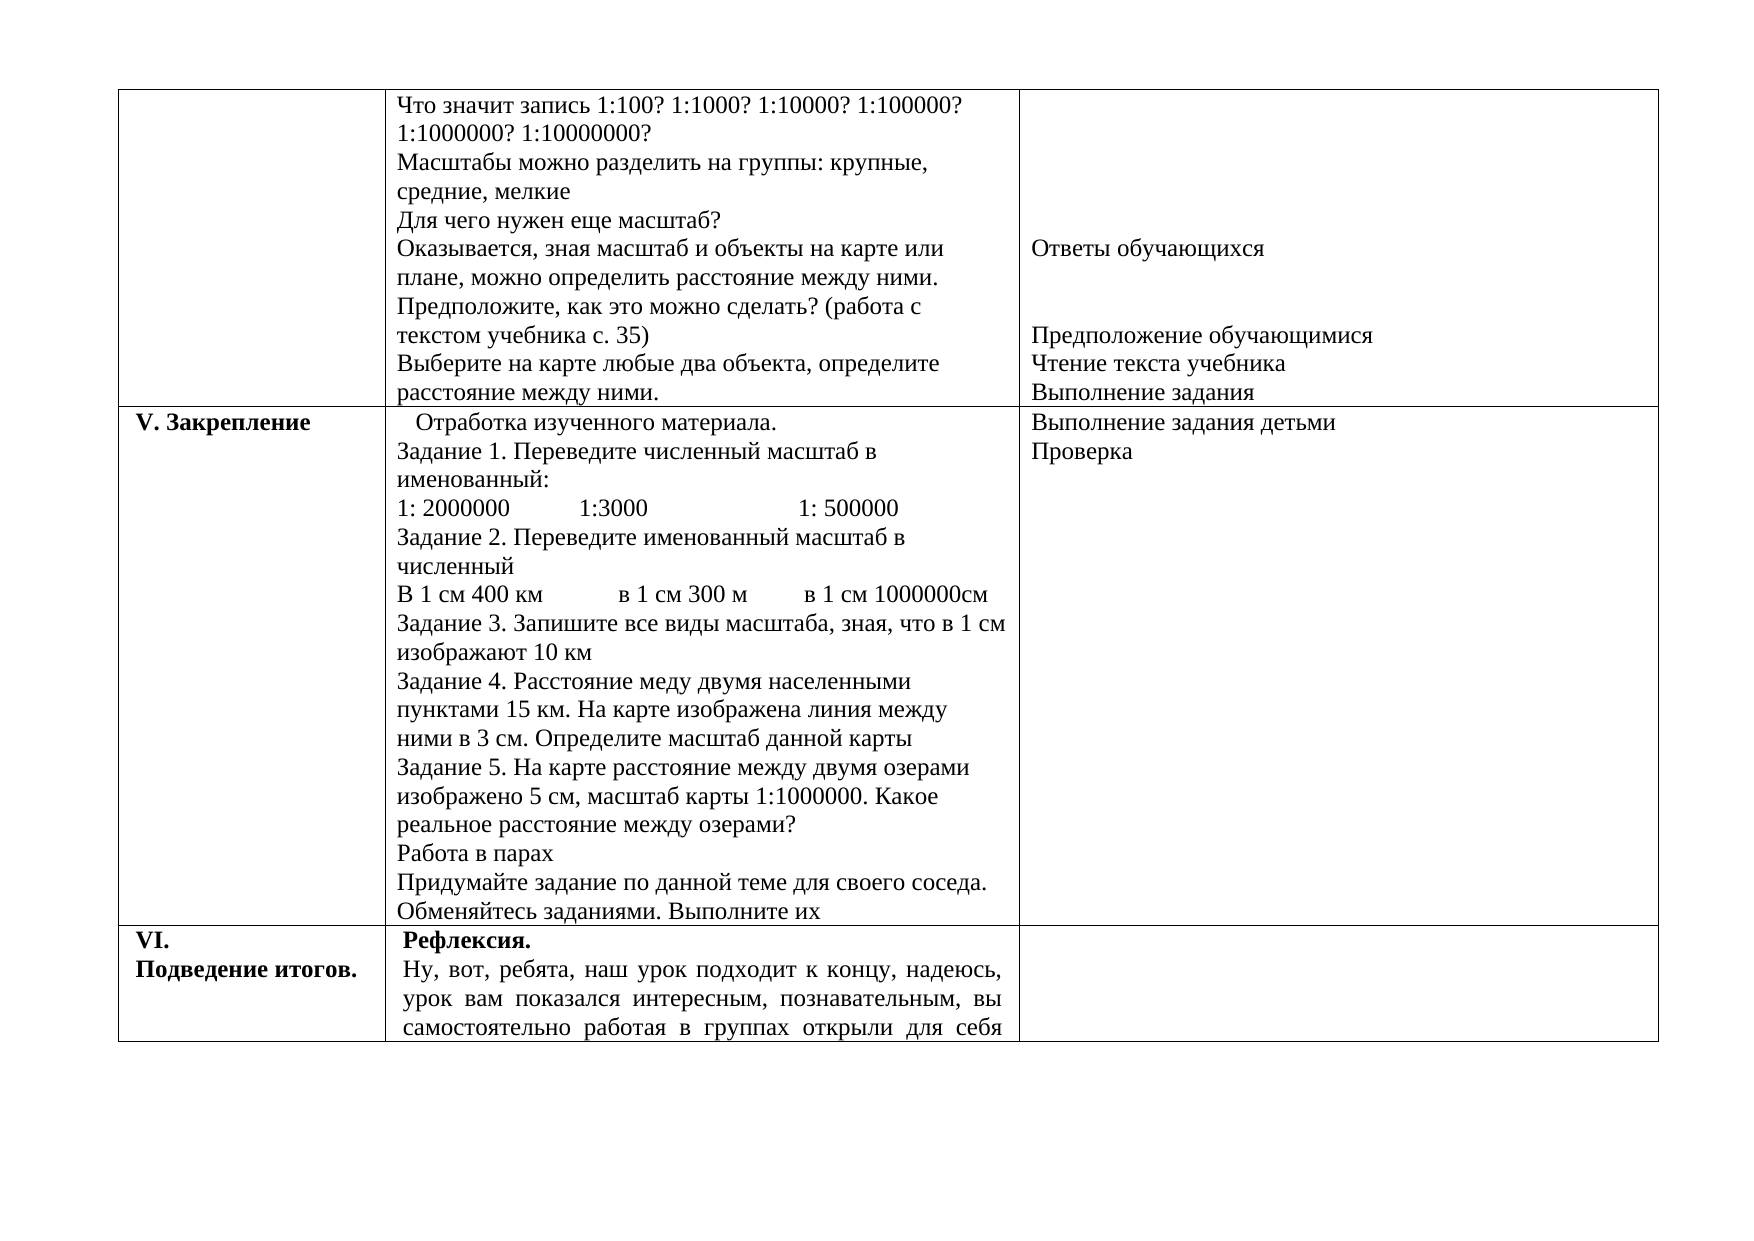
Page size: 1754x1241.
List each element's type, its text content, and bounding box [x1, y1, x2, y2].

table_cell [119, 90, 385, 406]
table_cell Отработка изученного материала. Задание 1. Переведите численный масштаб в именованный: 1: 2000000 1:3000 1: 500000 Задание 2. Переведите именованный масштаб в численный В 1 см 400 км в 1 см 300 м в 1 см 1000000см Задание 3. Запишите все виды масштаба, зная, что в 1 см изображают 10 км Задание 4. Расстояние меду двумя населенными пунктами 15 км. На карте изображена линия между ними в 3 см. Определите масштаб данной карты Задание 5. На карте расстояние между двумя озерами изображено 5 см, масштаб карты 1:1000000. Какое реальное расстояние между озерами? Работа в парах Придумайте задание по данной теме для своего соседа. Обменяйтесь заданиями. Выполните их [386, 407, 1019, 924]
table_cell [386, 926, 1019, 1041]
table_cell Выполнение задания детьми Проверка [1020, 407, 1658, 924]
table_cell [1020, 926, 1658, 1041]
table_cell V. Закрепление [119, 407, 385, 924]
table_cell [119, 926, 385, 1041]
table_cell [386, 90, 1019, 406]
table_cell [1020, 90, 1658, 406]
